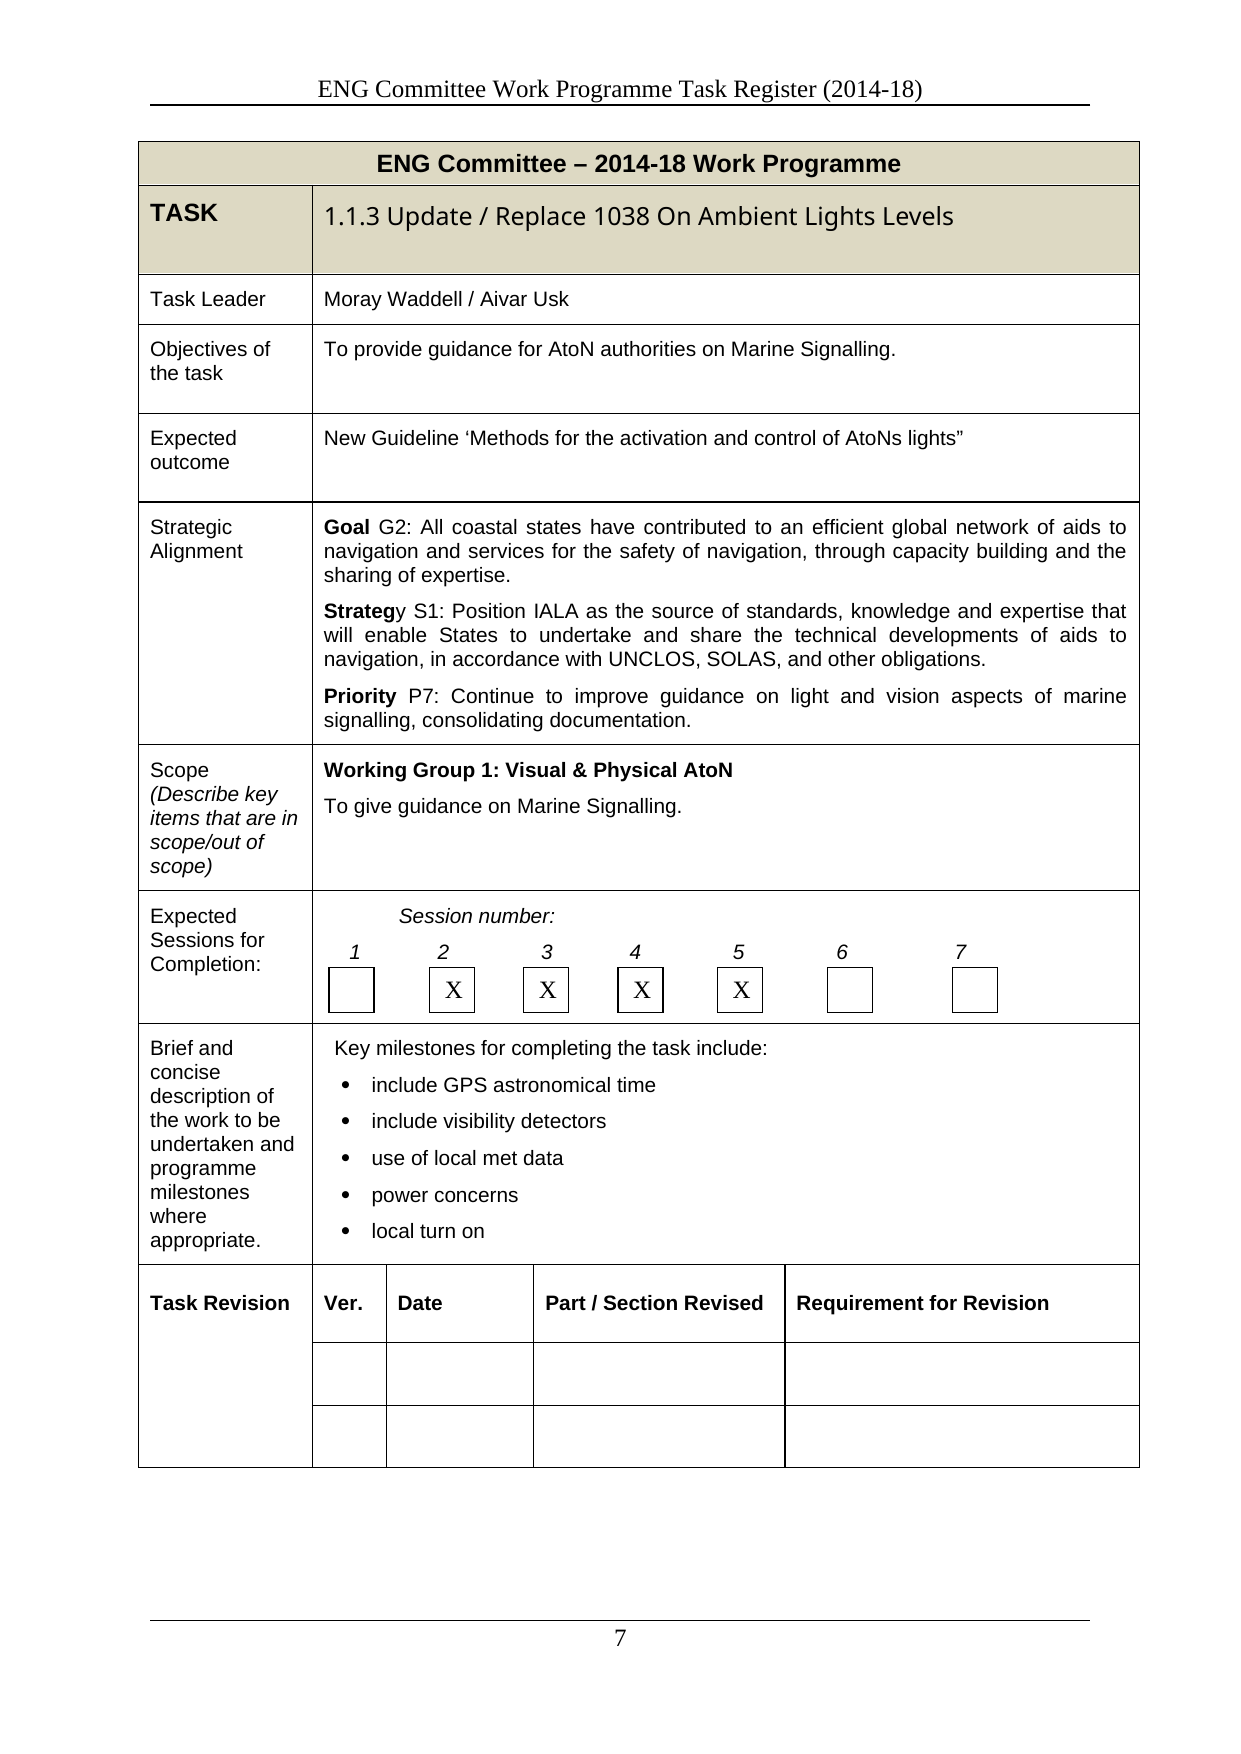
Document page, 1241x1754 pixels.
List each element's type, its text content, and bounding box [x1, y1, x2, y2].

table_cell Scope (Describe key items that are in scope/out of scope) [139, 745, 312, 890]
table_cell [313, 1406, 386, 1467]
table_cell [387, 1343, 533, 1404]
table_header ENG Committee – 2014-18 Work Programme [139, 142, 1139, 184]
table_cell Date [387, 1265, 533, 1342]
table_cell Task Revision [139, 1265, 312, 1467]
table_cell Key milestones for completing the task include: include GPS astronomical time include visibility detectors use of local met data power concerns local turn on [313, 1024, 1139, 1264]
table_cell Part / Section Revised [534, 1265, 784, 1342]
table_cell [534, 1406, 784, 1467]
table_cell [534, 1343, 784, 1404]
table_cell Ver. [313, 1265, 386, 1342]
table_cell TASK [139, 186, 312, 273]
table_cell [786, 1343, 1139, 1404]
table_cell Brief and concise description of the work to be undertaken and programme milestones where appropriate. [139, 1024, 312, 1264]
table_cell [313, 1343, 386, 1404]
table_cell Moray Waddell / Aivar Usk [313, 275, 1139, 323]
table_cell Strategic Alignment [139, 503, 312, 744]
table_cell Working Group 1: Visual & Physical AtoN To give guidance on Marine Signalling. [313, 745, 1139, 890]
table_cell Requirement for Revision [786, 1265, 1139, 1342]
table_cell Expected outcome [139, 414, 312, 501]
table_cell New Guideline ‘Methods for the activation and control of AtoNs lights” [313, 414, 1139, 501]
table_cell Expected Sessions for Completion: [139, 891, 312, 1023]
table_cell Goal G2: All coastal states have contributed to an efficient global network of aids to navigation and services for the safety of navigation, through capacity building and the sharing of expertise. Strategy S1: Position IALA as the source of standards, knowledge and expertise that will enable States to undertake and share the technical developments of aids to navigation, in accordance with UNCLOS, SOLAS, and other obligations. Priority P7: Continue to improve guidance on light and vision aspects of marine signalling, consolidating documentation. [313, 503, 1139, 744]
table_cell Objectives of the task [139, 325, 312, 412]
table_cell Task Leader [139, 275, 312, 323]
table_cell [786, 1406, 1139, 1467]
table_cell 1.1.3 Update / Replace 1038 On Ambient Lights Levels [313, 186, 1139, 273]
table_cell [387, 1406, 533, 1467]
table_cell To provide guidance for AtoN authorities on Marine Signalling. [313, 325, 1139, 412]
table_cell Session number: 1 2 3 4 5 6 7 [313, 891, 1139, 1023]
